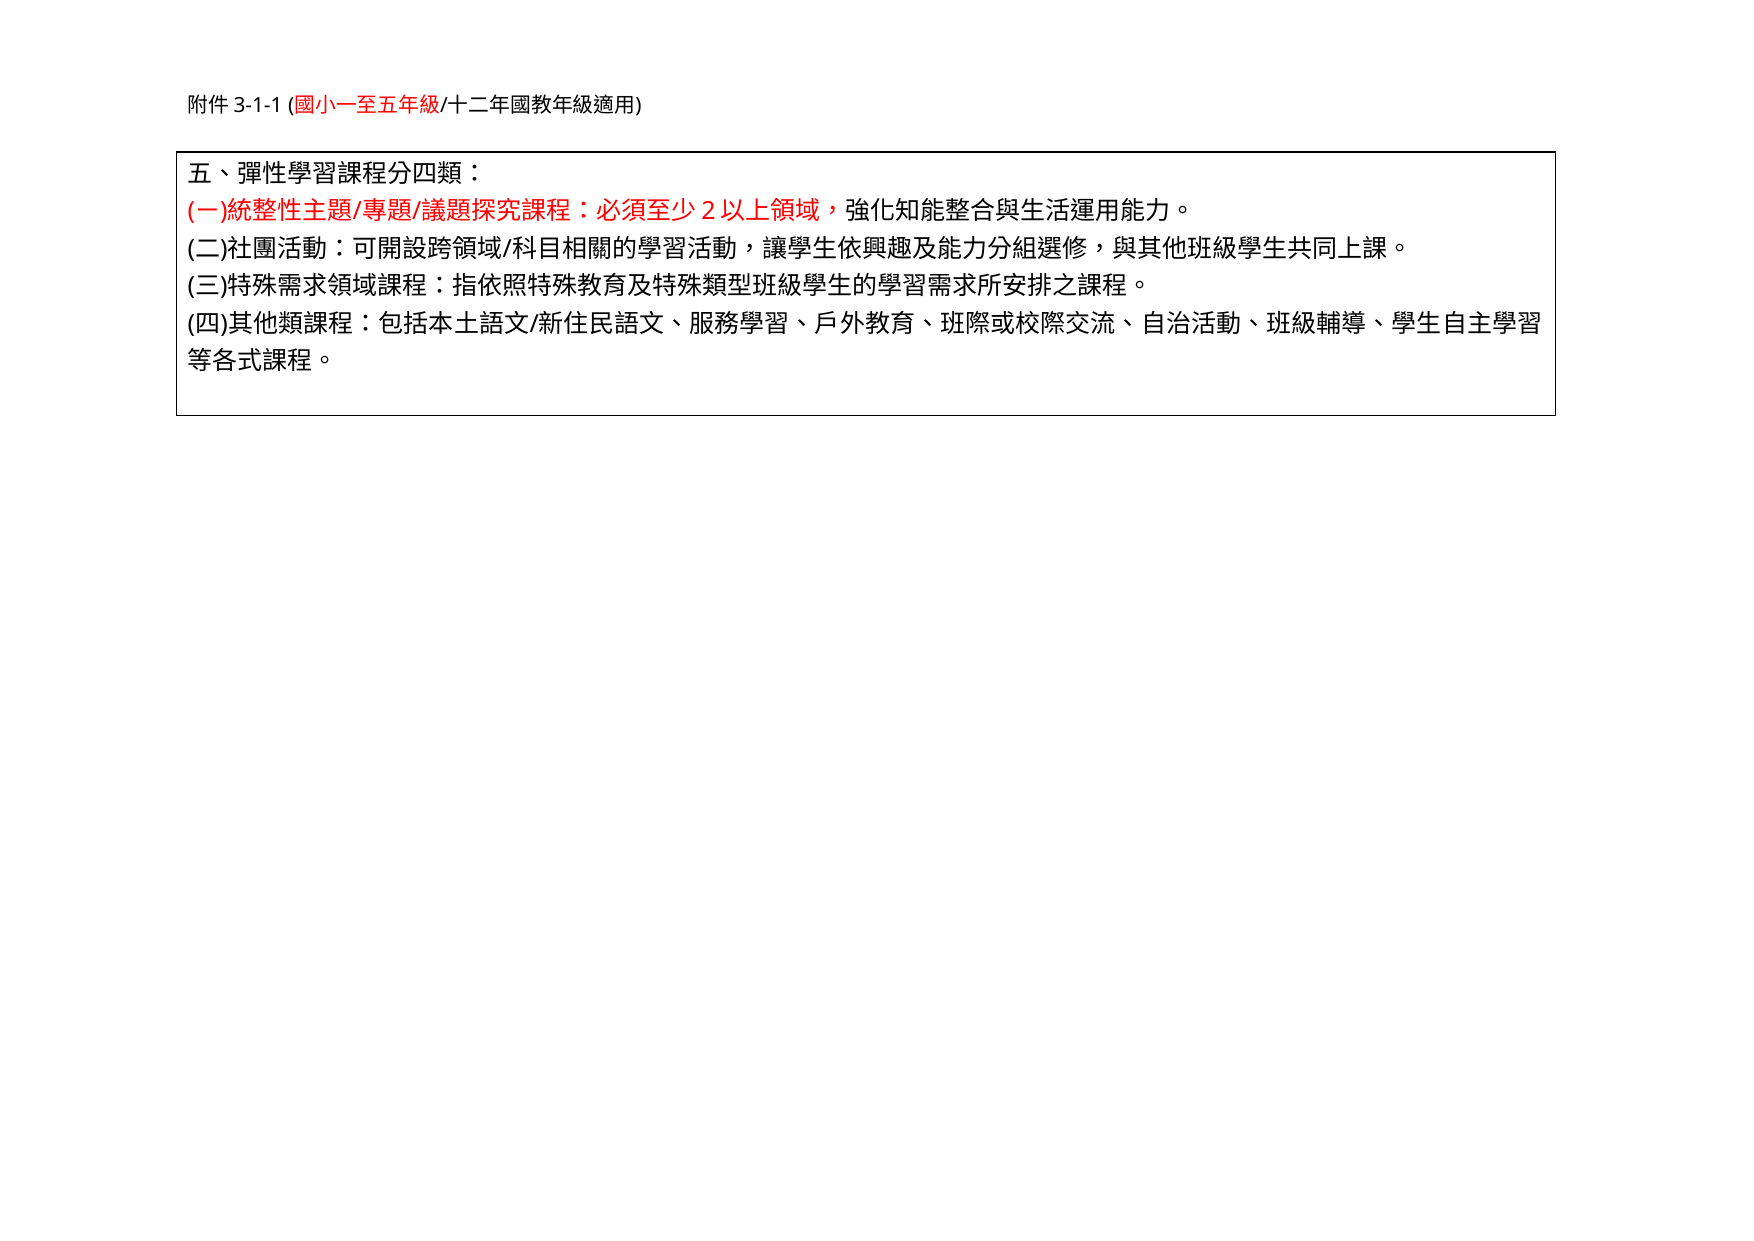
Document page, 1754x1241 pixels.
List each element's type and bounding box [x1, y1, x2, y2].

table_cell [177, 153, 1555, 415]
